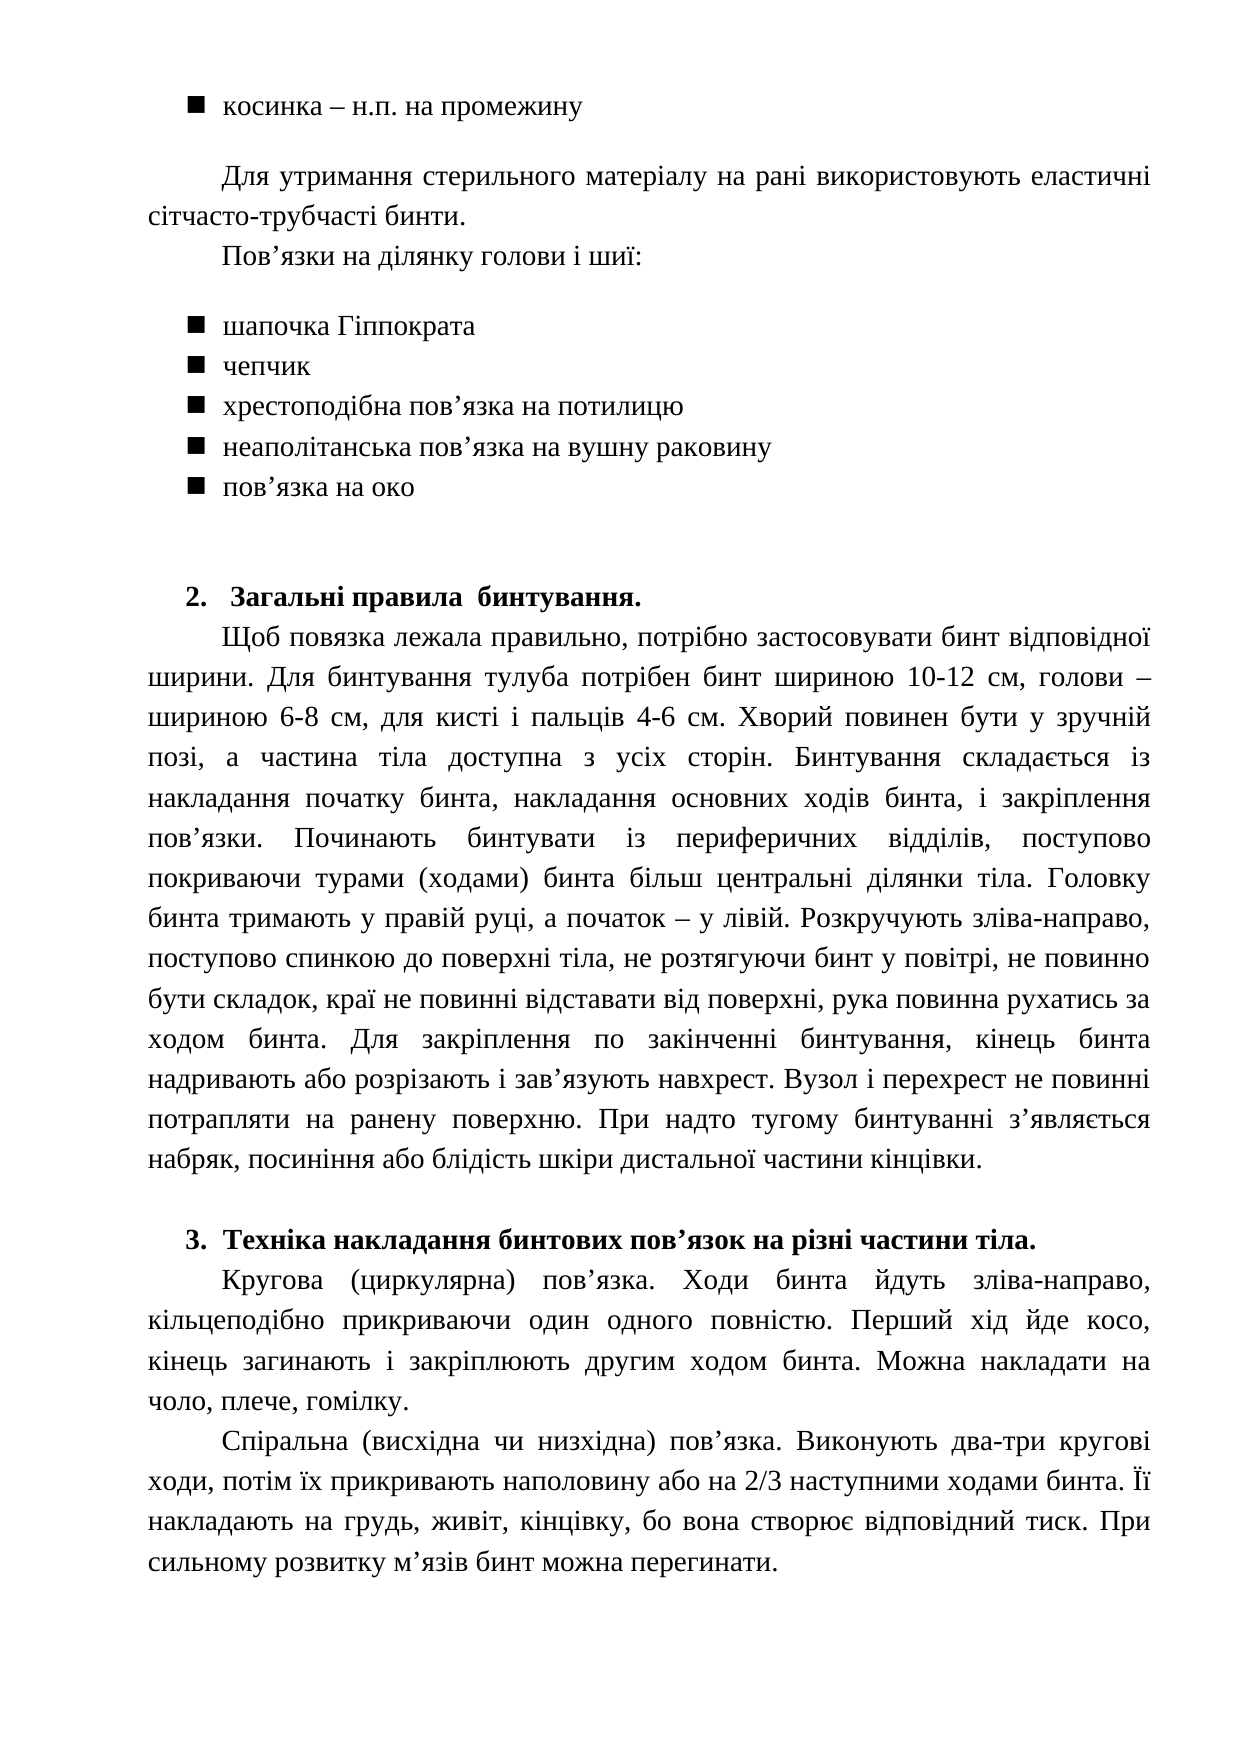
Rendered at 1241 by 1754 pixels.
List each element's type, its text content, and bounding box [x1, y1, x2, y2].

list хрестоподібна пов’язка на потилицю [185, 388, 1152, 422]
list косинка – н.п. на промежину [185, 88, 1152, 122]
text Кругова (циркулярна) пов’язка. Ходи бинта йдуть зліва-направо, кільцеподібно прикриваючи один одного повністю. Перший хід йде косо, кінець загинають і закріплюють другим ходом бинта. Можна накладати на чоло, плече, гомілку. [148, 1262, 1152, 1416]
list Загальні правила бинтування. [185, 579, 1152, 612]
text Спіральна (висхідна чи низхідна) пов’язка. Виконують два-три кругові ходи, потім їх прикривають наполовину або на 2/3 наступними ходами бинта. Її накладають на грудь, живіт, кінцівку, бо вона створює відповідний тиск. При сильному розвитку м’язів бинт можна перегинати. [148, 1423, 1152, 1577]
list чепчик [185, 348, 1152, 382]
list шапочка Гіппократа [185, 308, 1152, 341]
text Щоб повязка лежала правильно, потрібно застосовувати бинт відповідної ширини. Для бинтування тулуба потрібен бинт шириною 10-12 см, голови – шириною 6-8 см, для кисті і пальців 4-6 см. Хворий повинен бути у зручній позі, а частина тіла доступна з усіх сторін. Бинтування складається із накладання початку бинта, накладання основних ходів бинта, і закріплення пов’язки. Починають бинтувати із периферичних відділів, поступово покриваючи турами (ходами) бинта більш центральні ділянки тіла. Головку бинта тримають у правій руці, а початок – у лівій. Розкручують зліва-направо, поступово спинкою до поверхні тіла, не розтягуючи бинт у повітрі, не повинно бути складок, краї не повинні відставати від поверхні, рука повинна рухатись за ходом бинта. Для закріплення по закінченні бинтування, кінець бинта надривають або розрізають і зав’язують навхрест. Вузол і перехрест не повинні потрапляти на ранену поверхню. При надто тугому бинтуванні з’являється набряк, посиніння або блідість шкіри дистальної частини кінцівки. [148, 619, 1152, 1175]
text Для утримання стерильного матеріалу на рані використовують еластичні сітчасто-трубчасті бинти. [148, 158, 1152, 232]
list Техніка накладання бинтових пов’язок на різні частини тіла. [185, 1222, 1152, 1256]
list неаполітанська пов’язка на вушну раковину [185, 429, 1152, 462]
list пов’язка на око [185, 469, 1152, 503]
text Пов’язки на ділянку голови і шиї: [148, 238, 1152, 272]
